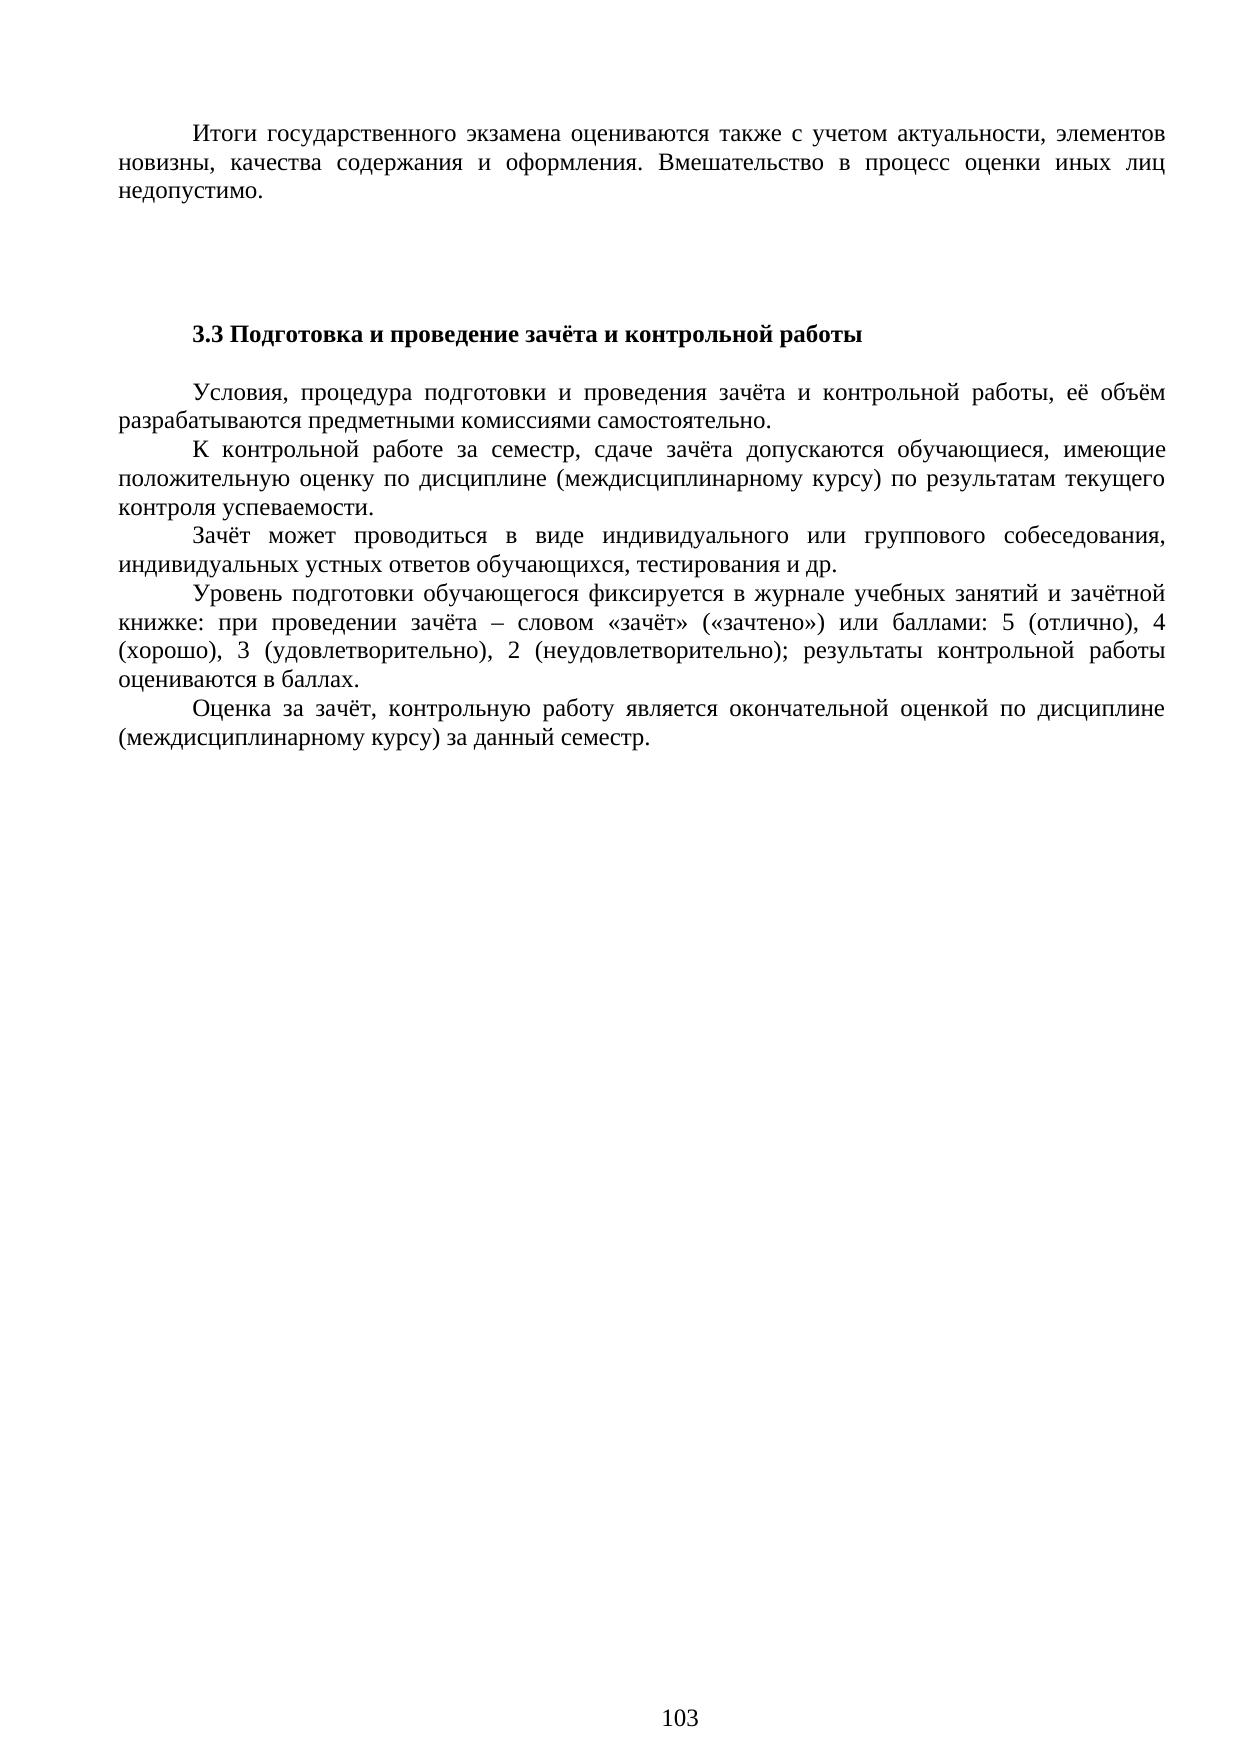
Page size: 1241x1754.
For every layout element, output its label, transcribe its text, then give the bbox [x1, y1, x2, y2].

text Итоги государственного экзамена оцениваются также с учетом актуальности, элементов новизны, качества содержания и оформления. Вмешательство в процесс оценки иных лиц недопустимо. [118, 118, 1167, 204]
text Уровень подготовки обучающегося фиксируется в журнале учебных занятий и зачётной книжке: при проведении зачёта – словом «зачёт» («зачтено») или баллами: 5 (отлично), 4 (хорошо), 3 (удовлетворительно), 2 (неудовлетворительно); результаты контрольной работы оцениваются в баллах. [118, 578, 1167, 693]
text Зачёт может проводиться в виде индивидуального или группового собеседования, индивидуальных устных ответов обучающихся, тестирования и др. [118, 521, 1167, 578]
text Условия, процедура подготовки и проведения зачёта и контрольной работы, её объём разрабатываются предметными комиссиями самостоятельно. [118, 377, 1167, 434]
text К контрольной работе за семестр, сдаче зачёта допускаются обучающиеся, имеющие положительную оценку по дисциплине (междисциплинарному курсу) по результатам текущего контроля успеваемости. [118, 434, 1167, 521]
text 3.3 Подготовка и проведение зачёта и контрольной работы [118, 319, 1167, 348]
text Оценка за зачёт, контрольную работу является окончательной оценкой по дисциплине (междисциплинарному курсу) за данный семестр. [118, 693, 1167, 751]
